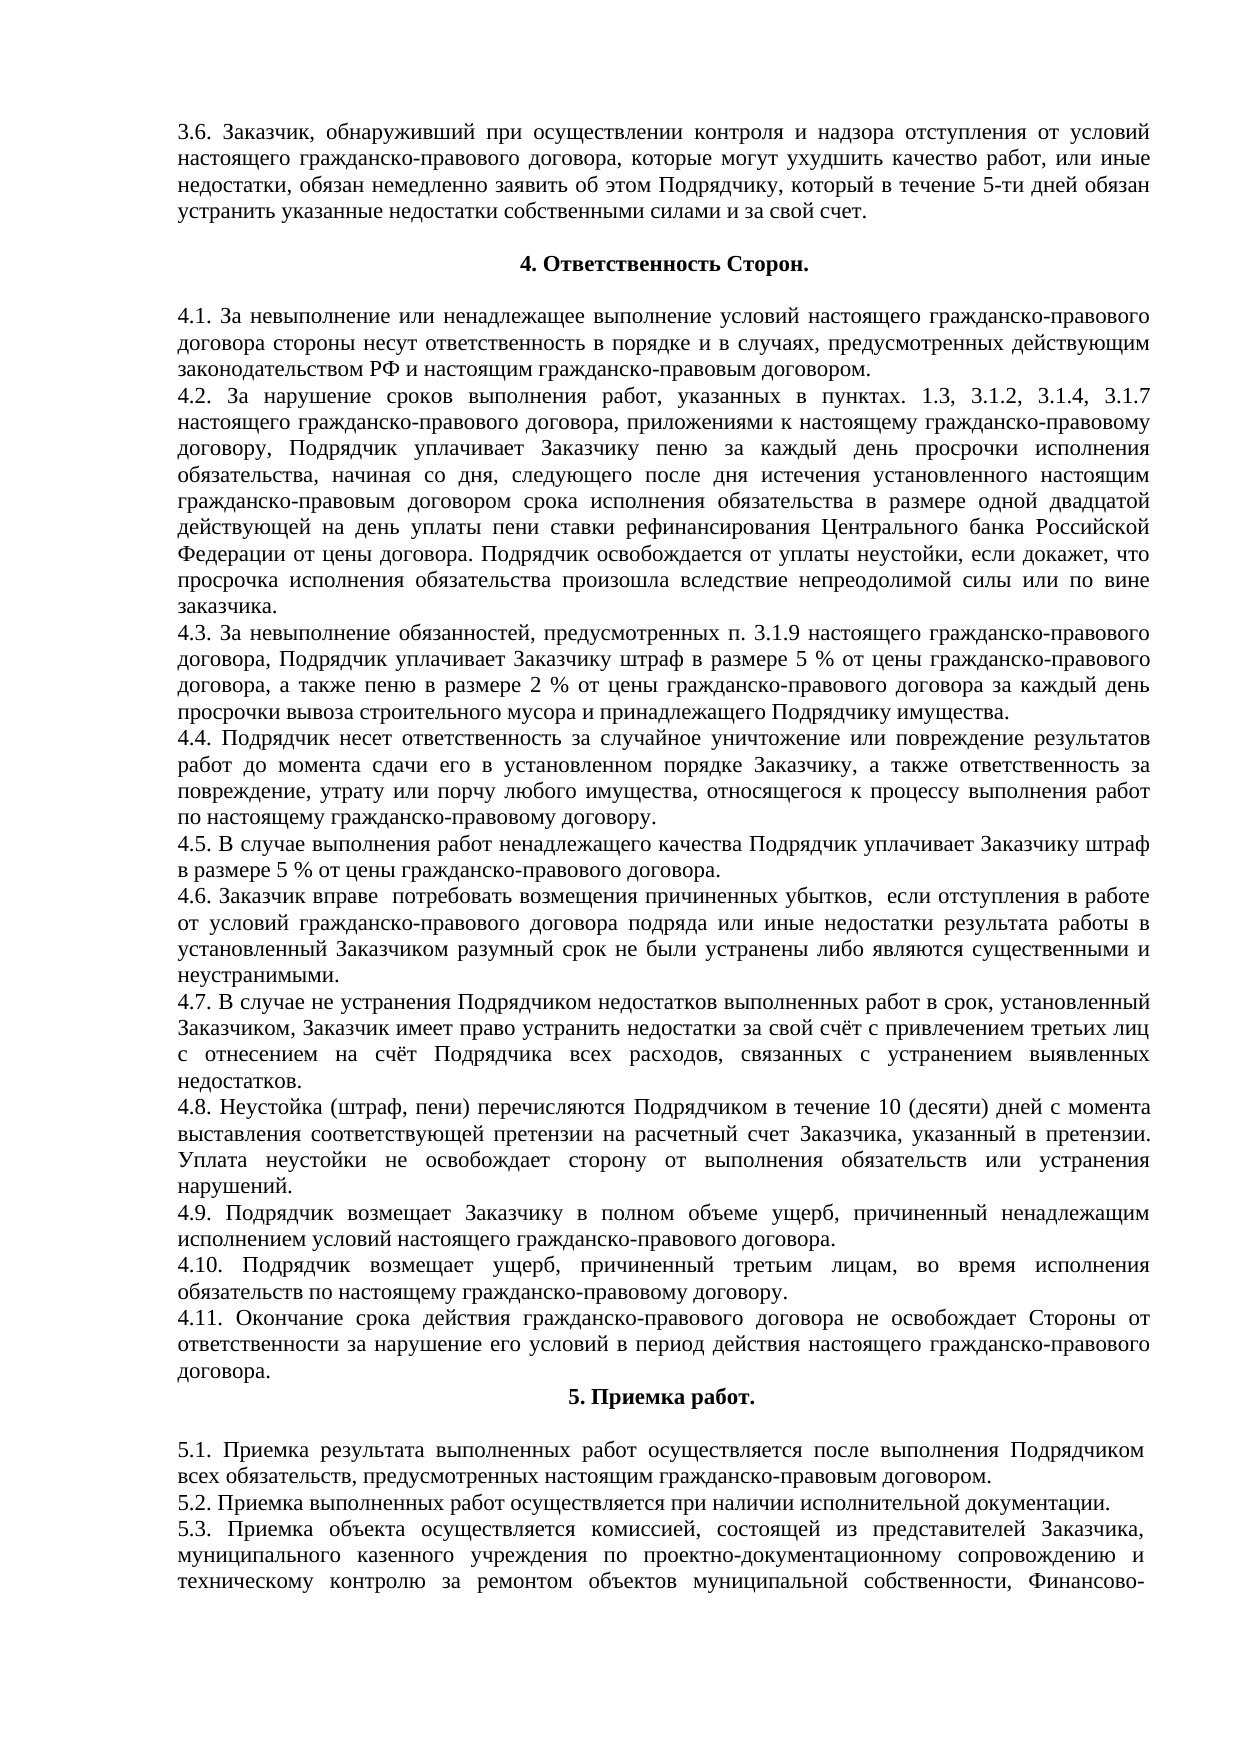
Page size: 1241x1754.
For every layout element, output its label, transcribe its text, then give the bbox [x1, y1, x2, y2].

text 4.11. Окончание срока действия гражданско-правового договора не освобождает Стороны от ответственности за нарушение его условий в период действия настоящего гражданско-правового договора. [177, 1304, 1152, 1383]
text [177, 1515, 1146, 1594]
text 4.3. За невыполнение обязанностей, предусмотренных п. 3.1.9 настоящего гражданско-правового договора, Подрядчик уплачивает Заказчику штраф в размере 5 % от цены гражданско-правового договора, а также пеню в размере 2 % от цены гражданско-правового договора за каждый день просрочки вывоза строительного мусора и принадлежащего Подрядчику имущества. [177, 619, 1152, 724]
text 4.8. Неустойка (штраф, пени) перечисляются Подрядчиком в течение 10 (десяти) дней с момента выставления соответствующей претензии на расчетный счет Заказчика, указанный в претензии. Уплата неустойки не освобождает сторону от выполнения обязательств или устранения нарушений. [177, 1093, 1152, 1199]
text 5.2. Приемка выполненных работ осуществляется при наличии исполнительной документации. [177, 1488, 1146, 1515]
text 4.7. В случае не устранения Подрядчиком недостатков выполненных работ в срок, установленный Заказчиком, Заказчик имеет право устранить недостатки за свой счёт с привлечением третьих лиц с отнесением на счёт Подрядчика всех расходов, связанных с устранением выявленных недостатков. [177, 988, 1152, 1093]
text 5. Приемка работ. [177, 1383, 1146, 1409]
text 4.9. Подрядчик возмещает Заказчику в полном объеме ущерб, причиненный ненадлежащим исполнением условий настоящего гражданско-правового договора. [177, 1199, 1152, 1251]
text 4.5. В случае выполнения работ ненадлежащего качества Подрядчик уплачивает Заказчику штраф в размере 5 % от цены гражданско-правового договора. [177, 830, 1152, 882]
text 4.6. Заказчик вправе потребовать возмещения причиненных убытков, если отступления в работе от условий гражданско-правового договора подряда или иные недостатки результата работы в установленный Заказчиком разумный срок не были устранены либо являются существенными и неустранимыми. [177, 882, 1152, 988]
text 4.10. Подрядчик возмещает ущерб, причиненный третьим лицам, во время исполнения обязательств по настоящему гражданско-правовому договору. [177, 1251, 1152, 1304]
text 5.1. Приемка результата выполненных работ осуществляется после выполнения Подрядчиком всех обязательств, предусмотренных настоящим гражданско-правовым договором. [177, 1436, 1146, 1488]
text 4. Ответственность Сторон. [177, 250, 1152, 276]
text 3.6. Заказчик, обнаруживший при осуществлении контроля и надзора отступления от условий настоящего гражданско-правового договора, которые могут ухудшить качество работ, или иные недостатки, обязан немедленно заявить об этом Подрядчику, который в течение 5-ти дней обязан устранить указанные недостатки собственными силами и за свой счет. [177, 118, 1152, 223]
text 4.4. Подрядчик несет ответственность за случайное уничтожение или повреждение результатов работ до момента сдачи его в установленном порядке Заказчику, а также ответственность за повреждение, утрату или порчу любого имущества, относящегося к процессу выполнения работ по настоящему гражданско-правовому договору. [177, 724, 1152, 830]
text 4.2. За нарушение сроков выполнения работ, указанных в пунктах. 1.3, 3.1.2, 3.1.4, 3.1.7 настоящего гражданско-правового договора, приложениями к настоящему гражданско-правовому договору, Подрядчик уплачивает Заказчику пеню за каждый день просрочки исполнения обязательства, начиная со дня, следующего после дня истечения установленного настоящим гражданско-правовым договором срока исполнения обязательства в размере одной двадцатой действующей на день уплаты пени ставки рефинансирования Центрального банка Российской Федерации от цены договора. Подрядчик освобождается от уплаты неустойки, если докажет, что просрочка исполнения обязательства произошла вследствие непреодолимой силы или по вине заказчика. [177, 382, 1152, 619]
text 4.1. За невыполнение или ненадлежащее выполнение условий настоящего гражданско-правового договора стороны несут ответственность в порядке и в случаях, предусмотренных действующим законодательством РФ и настоящим гражданско-правовым договором. [177, 303, 1152, 382]
